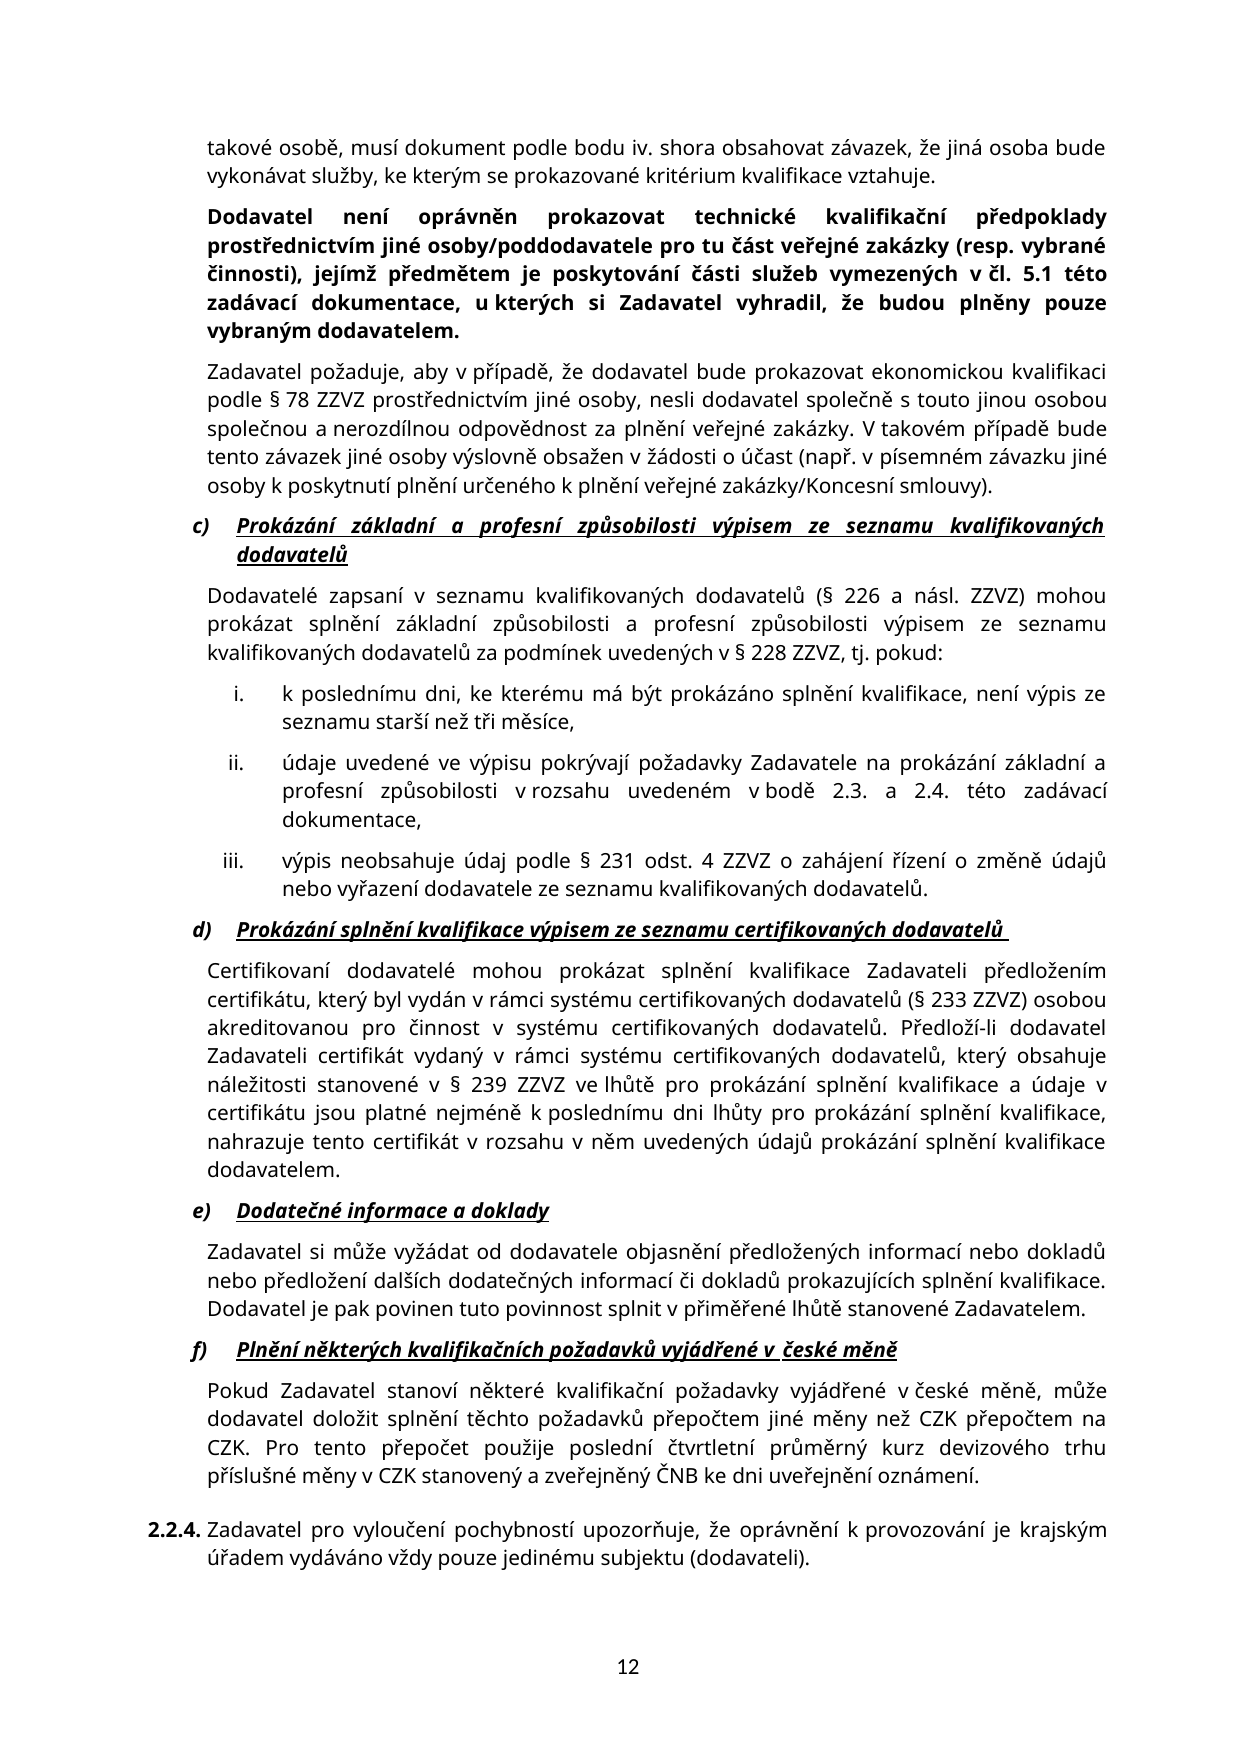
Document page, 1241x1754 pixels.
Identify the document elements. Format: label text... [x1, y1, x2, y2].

text Zadavatel si může vyžádat od dodavatele objasnění předložených informací nebo dokladů nebo předložení dalších dodatečných informací či dokladů prokazujících splnění kvalifikace. Dodavatel je pak povinen tuto povinnost splnit v přiměřené lhůtě stanovené Zadavatelem. [207, 1237, 1107, 1323]
list Dodatečné informace a doklady [192, 1196, 1107, 1225]
text Dodavatelé zapsaní v seznamu kvalifikovaných dodavatelů (§ 226 a násl. ZZVZ) mohou prokázat splnění základní způsobilosti a profesní způsobilosti výpisem ze seznamu kvalifikovaných dodavatelů za podmínek uvedených v § 228 ZZVZ, tj. pokud: [207, 581, 1107, 666]
subtitle Zadavatel pro vyloučení pochybností upozorňuje, že oprávnění k provozování je krajským úřadem vydáváno vždy pouze jedinému subjektu (dodavateli). [148, 1515, 1107, 1572]
list Plnění některých kvalifikačních požadavků vyjádřené v české měně [192, 1335, 1107, 1363]
list k poslednímu dni, ke kterému má být prokázáno splnění kvalifikace, není výpis ze seznamu starší než tři měsíce, [244, 679, 1107, 736]
list výpis neobsahuje údaj podle § 231 odst. 4 ZZVZ o zahájení řízení o změně údajů nebo vyřazení dodavatele ze seznamu kvalifikovaných dodavatelů. [244, 846, 1107, 903]
list údaje uvedené ve výpisu pokrývají požadavky Zadavatele na prokázání základní a profesní způsobilosti v rozsahu uvedeném v bodě 2.3. a 2.4. této zadávací dokumentace, [244, 748, 1107, 833]
text Pokud Zadavatel stanoví některé kvalifikační požadavky vyjádřené v české měně, může dodavatel doložit splnění těchto požadavků přepočtem jiné měny než CZK přepočtem na CZK. Pro tento přepočet použije poslední čtvrtletní průměrný kurz devizového trhu příslušné měny v CZK stanovený a zveřejněný ČNB ke dni uveřejnění oznámení. [207, 1376, 1107, 1490]
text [207, 133, 1107, 190]
text Dodavatel není oprávněn prokazovat technické kvalifikační předpoklady prostřednictvím jiné osoby/poddodavatele pro tu část veřejné zakázky (resp. vybrané činnosti), jejímž předmětem je poskytování části služeb vymezených v čl. 5.1 této zadávací dokumentace, u kterých si Zadavatel vyhradil, že budou plněny pouze vybraným dodavatelem. [207, 202, 1107, 344]
text Zadavatel požaduje, aby v případě, že dodavatel bude prokazovat ekonomickou kvalifikaci podle § 78 ZZVZ prostřednictvím jiné osoby, nesli dodavatel společně s touto jinou osobou společnou a nerozdílnou odpovědnost za plnění veřejné zakázky. V takovém případě bude tento závazek jiné osoby výslovně obsažen v žádosti o účast (např. v písemném závazku jiné osoby k poskytnutí plnění určeného k plnění veřejné zakázky/Koncesní smlouvy). [207, 357, 1107, 499]
list Prokázání splnění kvalifikace výpisem ze seznamu certifikovaných dodavatelů [192, 915, 1107, 944]
list Prokázání základní a profesní způsobilosti výpisem ze seznamu kvalifikovaných dodavatelů [192, 512, 1107, 568]
text Certifikovaní dodavatelé mohou prokázat splnění kvalifikace Zadavateli předložením certifikátu, který byl vydán v rámci systému certifikovaných dodavatelů (§ 233 ZZVZ) osobou akreditovanou pro činnost v systému certifikovaných dodavatelů. Předloží-li dodavatel Zadavateli certifikát vydaný v rámci systému certifikovaných dodavatelů, který obsahuje náležitosti stanovené v § 239 ZZVZ ve lhůtě pro prokázání splnění kvalifikace a údaje v certifikátu jsou platné nejméně k poslednímu dni lhůty pro prokázání splnění kvalifikace, nahrazuje tento certifikát v rozsahu v něm uvedených údajů prokázání splnění kvalifikace dodavatelem. [207, 956, 1107, 1184]
